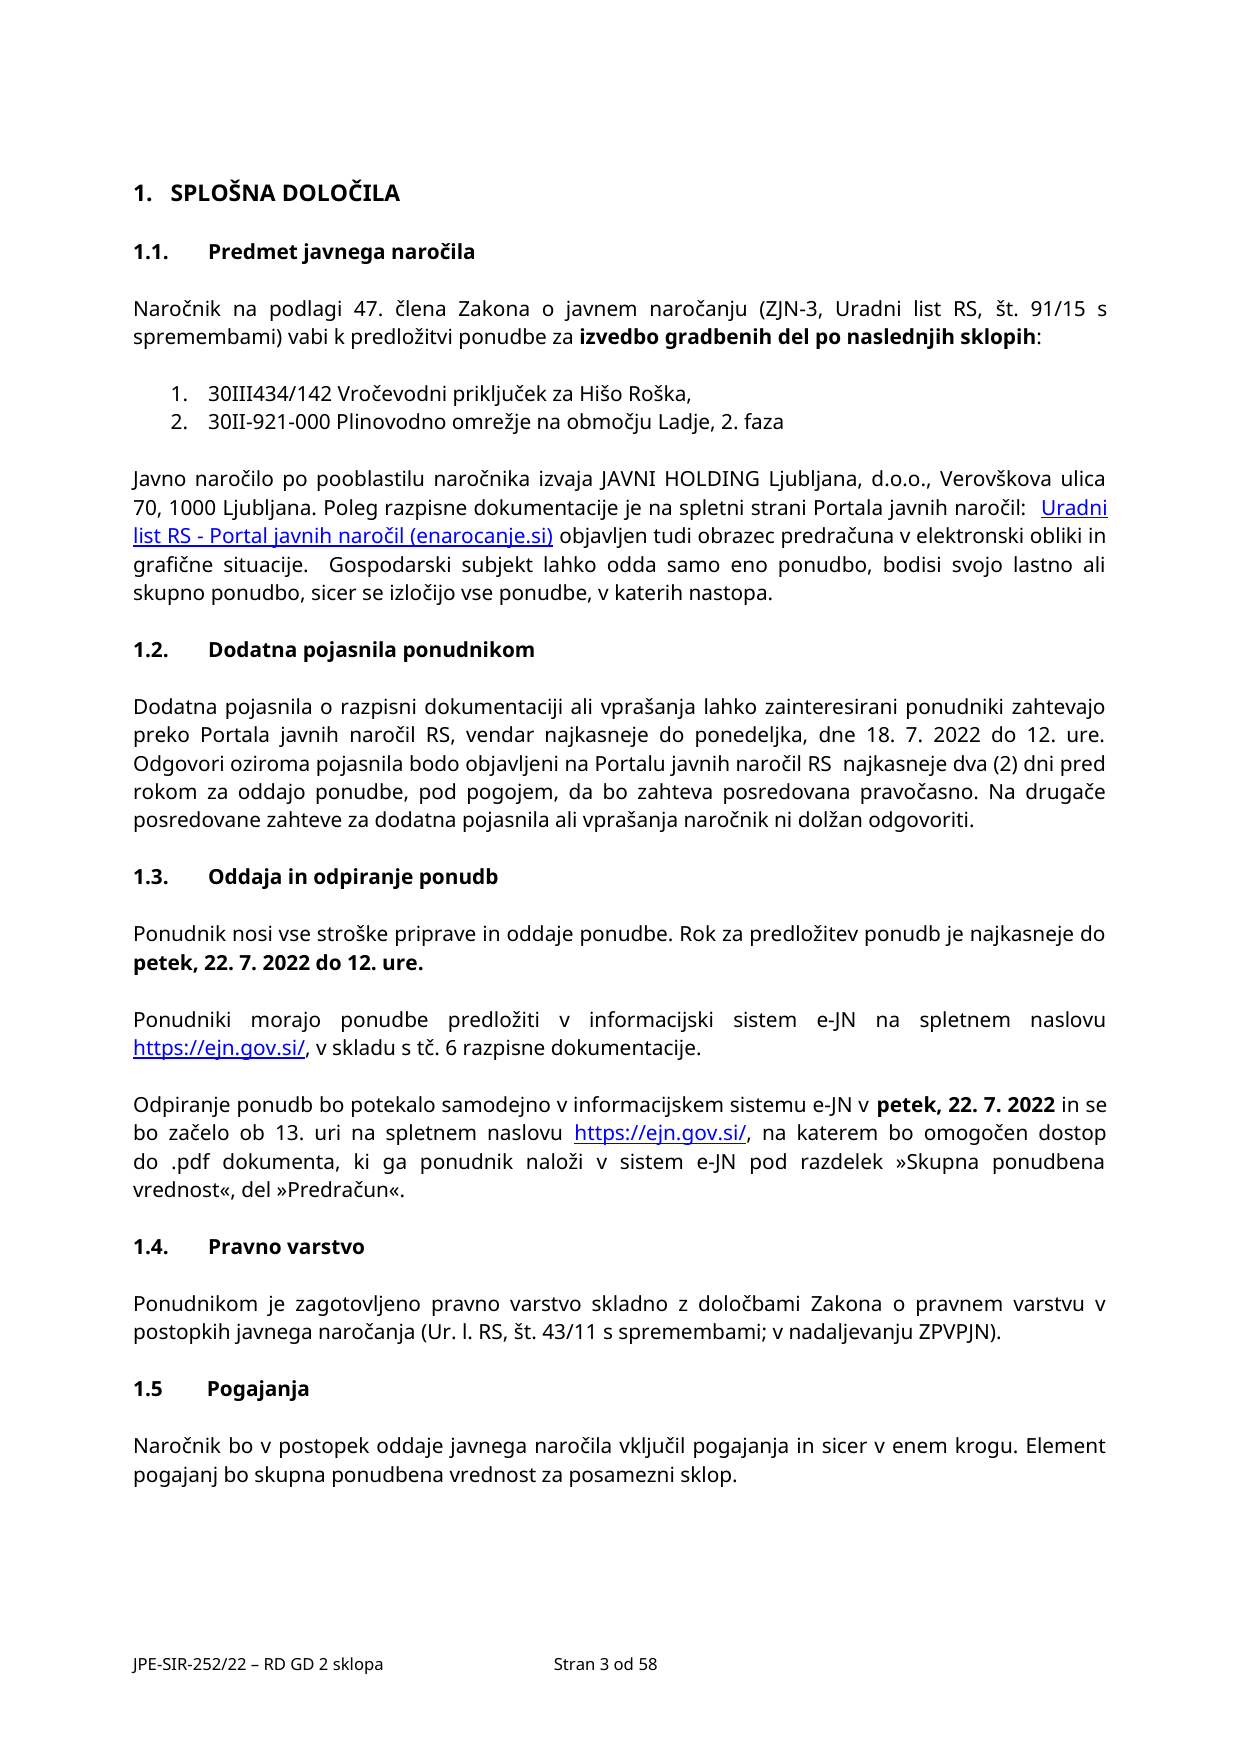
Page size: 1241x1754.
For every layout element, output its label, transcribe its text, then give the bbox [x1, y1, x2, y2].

list Dodatna pojasnila ponudnikom [133, 635, 1107, 663]
text Naročnik bo v postopek oddaje javnega naročila vključil pogajanja in sicer v enem krogu. Element pogajanj bo skupna ponudbena vrednost za posamezni sklop. [133, 1431, 1107, 1488]
list 30III434/142 Vročevodni priključek za Hišo Roška, [170, 379, 1107, 407]
list 30II-921-000 Plinovodno omrežje na območju Ladje, 2. faza [170, 407, 1107, 436]
text Naročnik na podlagi 47. člena Zakona o javnem naročanju (ZJN-3, Uradni list RS, št. 91/15 s spremembami) vabi k predložitvi ponudbe za izvedbo gradbenih del po naslednjih sklopih: [133, 294, 1107, 351]
text Javno naročilo po pooblastilu naročnika izvaja JAVNI HOLDING Ljubljana, d.o.o., Verovškova ulica 70, 1000 Ljubljana. Poleg razpisne dokumentacije je na spletni strani Portala javnih naročil: Uradni list RS - Portal javnih naročil (enarocanje.si) objavljen tudi obrazec predračuna v elektronski obliki in grafične situacije. Gospodarski subjekt lahko odda samo eno ponudbo, bodisi svojo lastno ali skupno ponudbo, sicer se izločijo vse ponudbe, v katerih nastopa. [133, 464, 1107, 607]
text Dodatna pojasnila o razpisni dokumentaciji ali vprašanja lahko zainteresirani ponudniki zahtevajo preko Portala javnih naročil RS, vendar najkasneje do ponedeljka, dne 18. 7. 2022 do 12. ure. Odgovori oziroma pojasnila bodo objavljeni na Portalu javnih naročil RS najkasneje dva (2) dni pred rokom za oddajo ponudbe, pod pogojem, da bo zahteva posredovana pravočasno. Na drugače posredovane zahteve za dodatna pojasnila ali vprašanja naročnik ni dolžan odgovoriti. [133, 692, 1107, 834]
list Predmet javnega naročila [133, 237, 1107, 265]
text Ponudnik nosi vse stroške priprave in oddaje ponudbe. Rok za predložitev ponudb je najkasneje do petek, 22. 7. 2022 do 12. ure. [133, 919, 1107, 976]
text Odpiranje ponudb bo potekalo samodejno v informacijskem sistemu e-JN v petek, 22. 7. 2022 in se bo začelo ob 13. uri na spletnem naslovu https://ejn.gov.si/, na katerem bo omogočen dostop do .pdf dokumenta, ki ga ponudnik naloži v sistem e-JN pod razdelek »Skupna ponudbena vrednost«, del »Predračun«. [133, 1090, 1107, 1204]
list Oddaja in odpiranje ponudb [133, 862, 1107, 891]
text Ponudniki morajo ponudbe predložiti v informacijski sistem e-JN na spletnem naslovu https://ejn.gov.si/, v skladu s tč. 6 razpisne dokumentacije. [133, 1005, 1107, 1062]
list SPLOŠNA DOLOČILA [133, 177, 1107, 208]
list Pravno varstvo [133, 1232, 1107, 1261]
text Ponudnikom je zagotovljeno pravno varstvo skladno z določbami Zakona o pravnem varstvu v postopkih javnega naročanja (Ur. l. RS, št. 43/11 s spremembami; v nadaljevanju ZPVPJN). [133, 1289, 1107, 1346]
text 1.5 Pogajanja [133, 1374, 1107, 1403]
